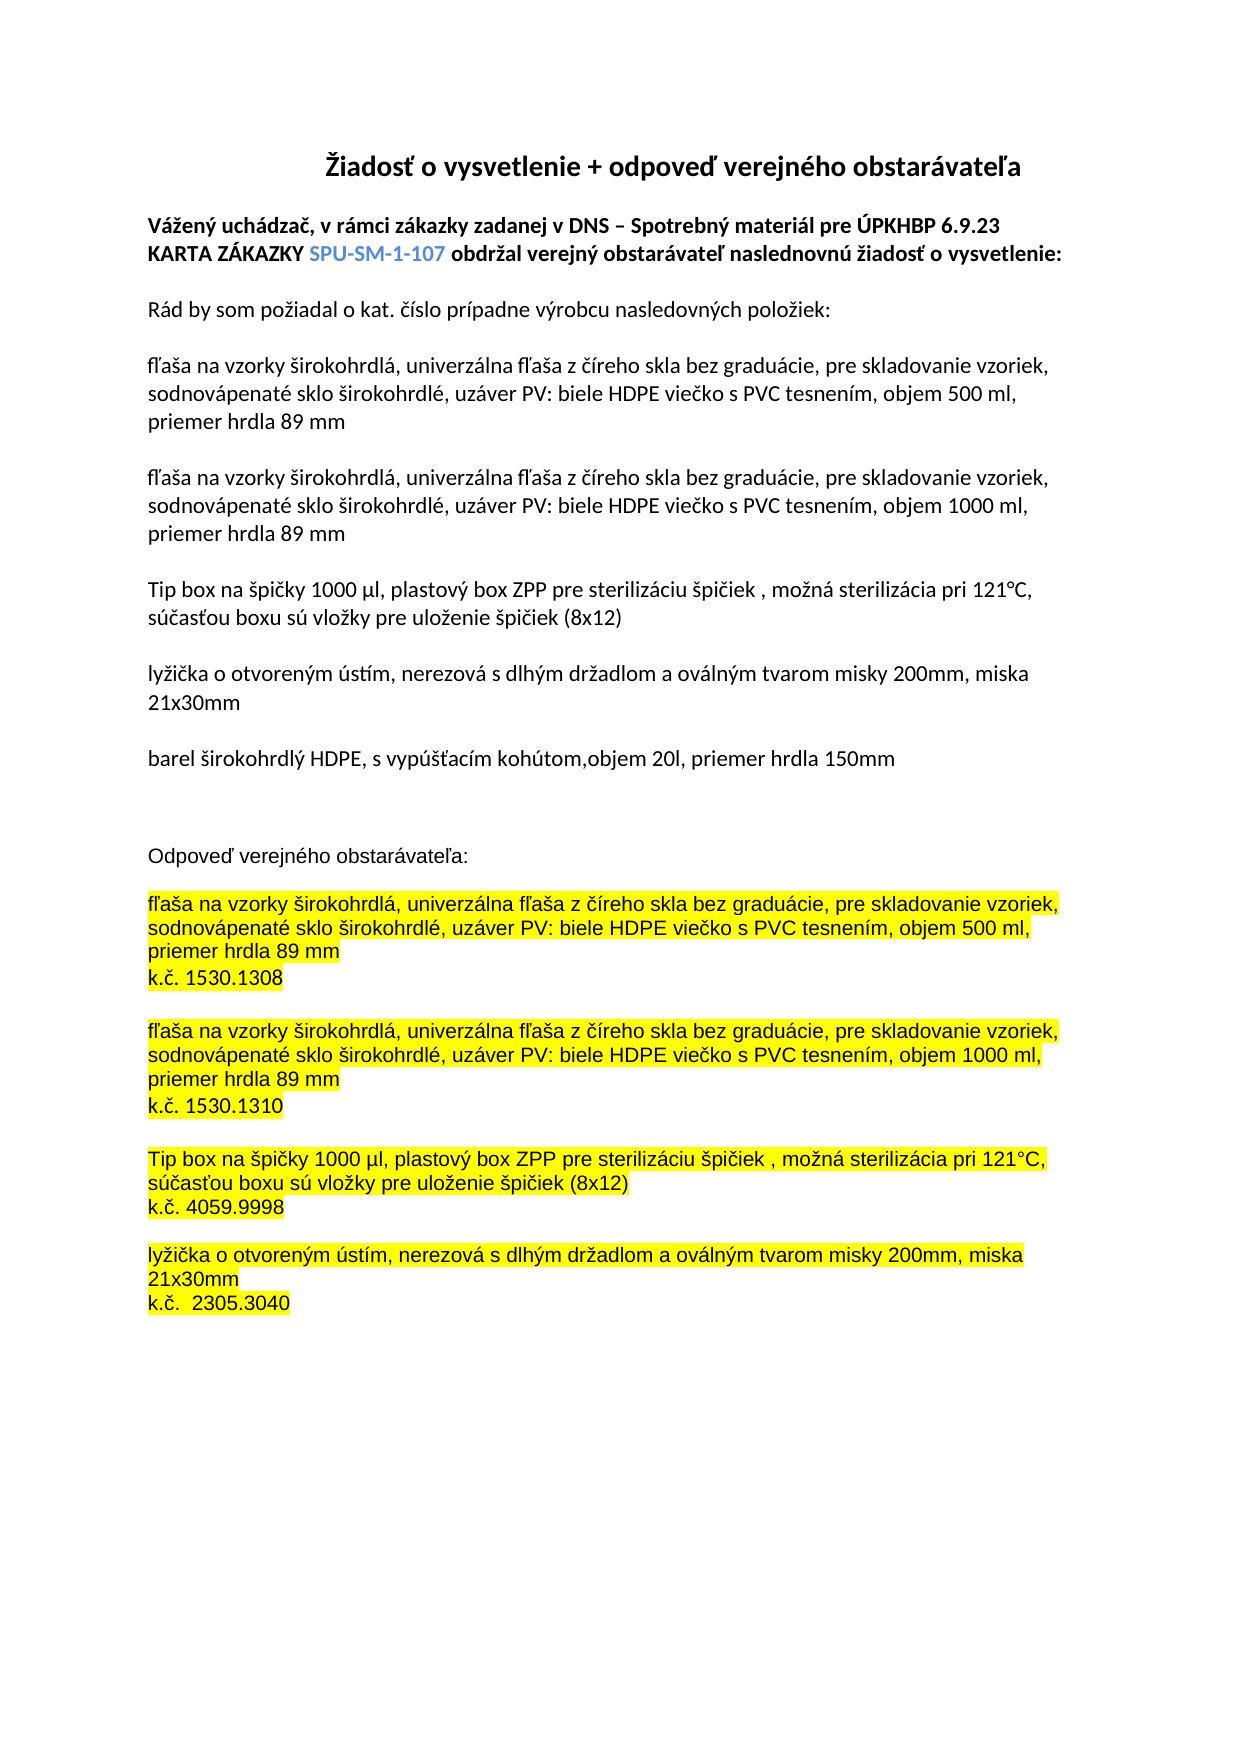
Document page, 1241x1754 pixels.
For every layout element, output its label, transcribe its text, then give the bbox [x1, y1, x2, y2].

text Tip box na špičky 1000 µl, plastový box ZPP pre sterilizáciu špičiek , možná sterilizácia pri 121°C, súčasťou boxu sú vložky pre uloženie špičiek (8x12) k.č. 4059.9998 [284, 1147, 1093, 1219]
text Vážený uchádzač, v rámci zákazky zadanej v DNS – Spotrebný materiál pre ÚPKHBP 6.9.23 [148, 211, 1093, 239]
text Odpoveď verejného obstarávateľa: [148, 843, 1093, 867]
text lyžička o otvoreným ústím, nerezová s dlhým držadlom a oválným tvarom misky 200mm, miska 21x30mm k.č. 2305.3040 [148, 1243, 1093, 1343]
text fľaša na vzorky širokohrdlá, univerzálna fľaša z číreho skla bez graduácie, pre skladovanie vzoriek, sodnovápenaté sklo širokohrdlé, uzáver PV: biele HDPE viečko s PVC tesnením, objem 500 ml, priemer hrdla 89 mm k.č. 1530.1308 [148, 891, 1093, 1019]
text KARTA ZÁKAZKY SPU-SM-1-107 obdržal verejný obstarávateľ naslednovnú žiadosť o vysvetlenie: Rád by som požiadal o kat. číslo prípadne výrobcu nasledovných položiek: fľaša na vzorky širokohrdlá, univerzálna fľaša z číreho skla bez graduácie, pre skladovanie vzoriek, sodnovápenaté sklo širokohrdlé, uzáver PV: biele HDPE viečko s PVC tesnením, objem 500 ml, priemer hrdla 89 mm fľaša na vzorky širokohrdlá, univerzálna fľaša z číreho skla bez graduácie, pre skladovanie vzoriek, sodnovápenaté sklo širokohrdlé, uzáver PV: biele HDPE viečko s PVC tesnením, objem 1000 ml, priemer hrdla 89 mm Tip box na špičky 1000 µl, plastový box ZPP pre sterilizáciu špičiek , možná sterilizácia pri 121°C, súčasťou boxu sú vložky pre uloženie špičiek (8x12) lyžička o otvoreným ústím, nerezová s dlhým držadlom a oválným tvarom misky 200mm, miska 21x30mm barel širokohrdlý HDPE, s vypúšťacím kohútom,objem 20l, priemer hrdla 150mm [148, 239, 1093, 772]
text Žiadosť o vysvetlenie + odpoveď verejného obstarávateľa [148, 148, 1093, 183]
text fľaša na vzorky širokohrdlá, univerzálna fľaša z číreho skla bez graduácie, pre skladovanie vzoriek, sodnovápenaté sklo širokohrdlé, uzáver PV: biele HDPE viečko s PVC tesnením, objem 1000 ml, priemer hrdla 89 mm k.č. 1530.1310 [148, 1019, 1093, 1147]
